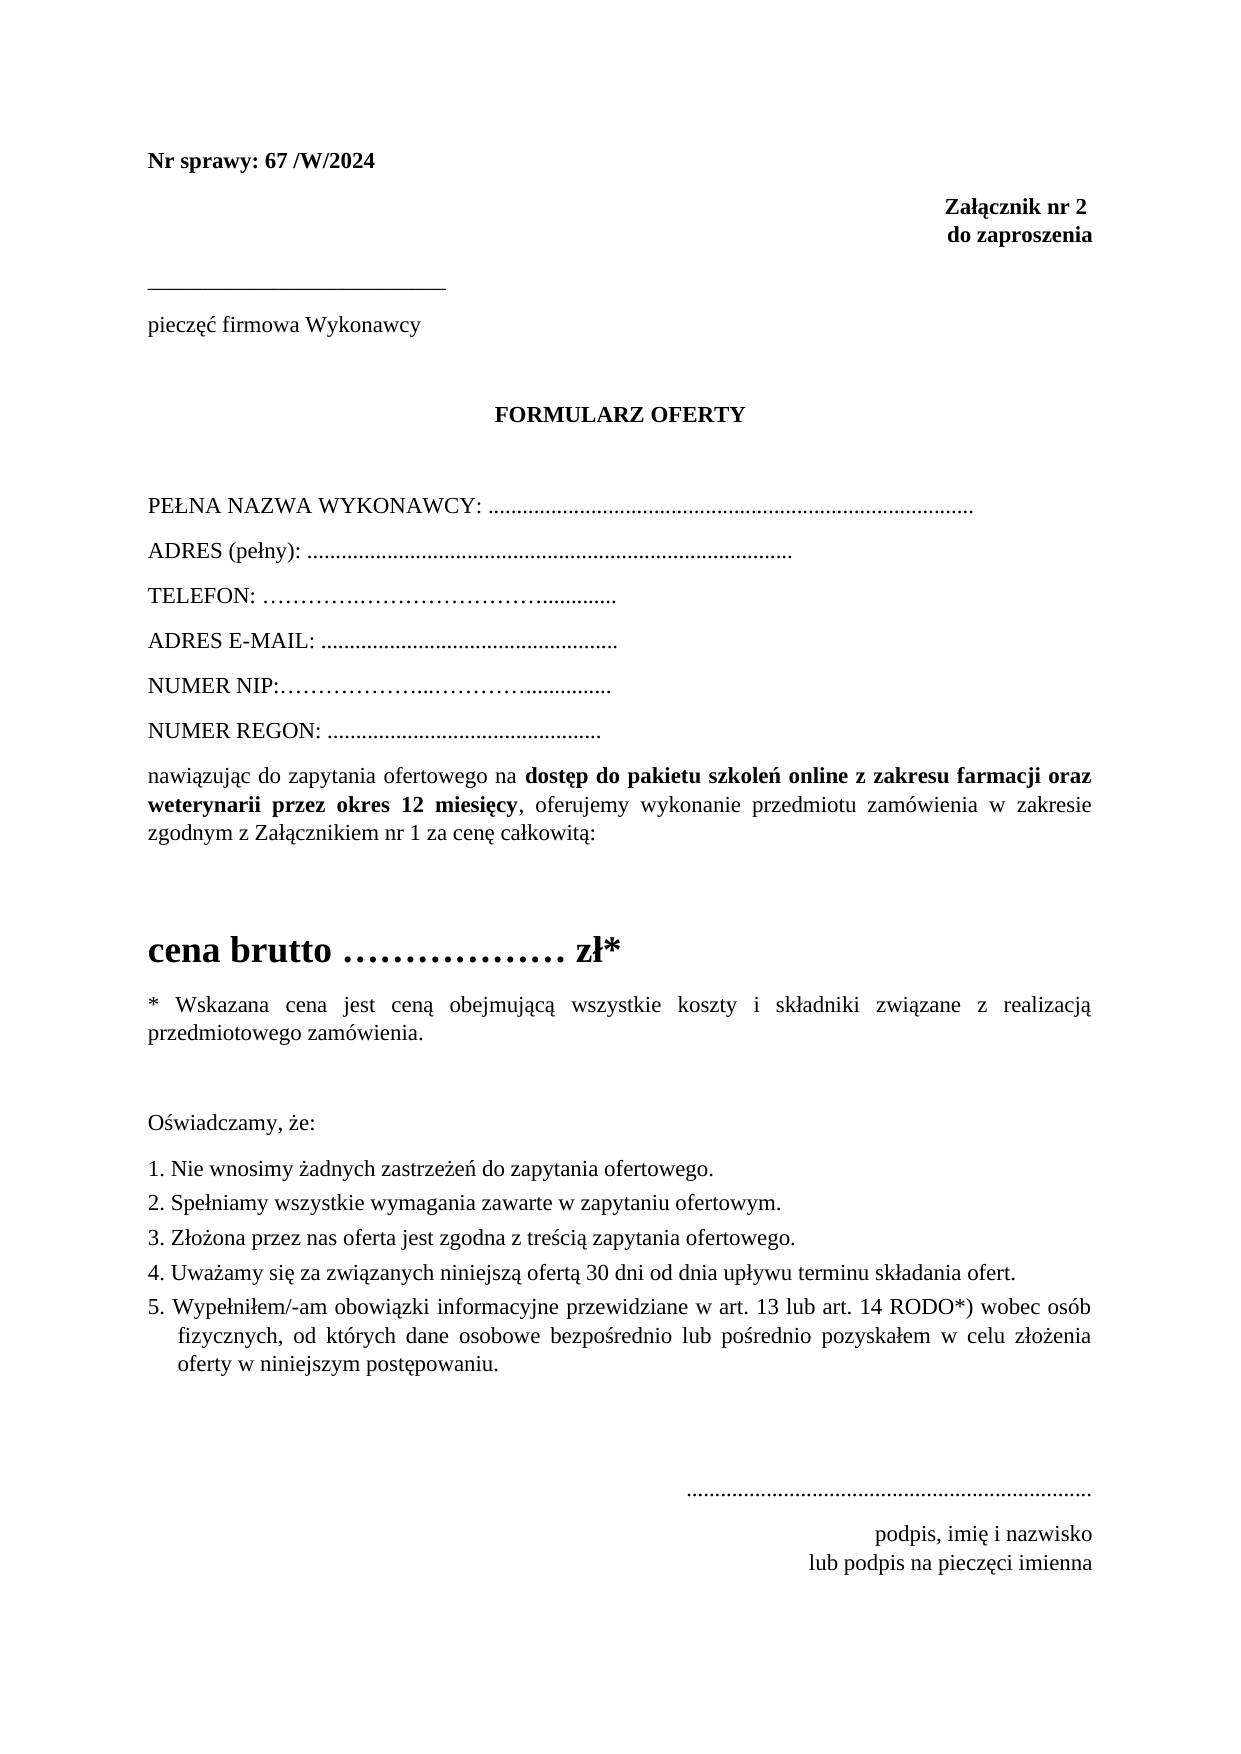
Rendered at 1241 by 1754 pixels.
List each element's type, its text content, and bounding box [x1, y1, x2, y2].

text ADRES E-MAIL: .................................................... [148, 627, 1093, 653]
text podpis, imię i nazwisko lub podpis na pieczęci imienna [148, 1520, 1093, 1575]
text 1. Nie wnosimy żadnych zastrzeżeń do zapytania ofertowego. [148, 1154, 1093, 1181]
text nawiązując do zapytania ofertowego na dostęp do pakietu szkoleń online z zakresu farmacji oraz weterynarii przez okres 12 miesięcy, oferujemy wykonanie przedmiotu zamówienia w zakresie zgodnym z Załącznikiem nr 1 za cenę całkowitą: [148, 762, 1093, 846]
text cena brutto ……………… zł* [148, 928, 1093, 971]
text 2. Spełniamy wszystkie wymagania zawarte w zapytaniu ofertowym. [148, 1189, 1093, 1216]
text 3. Złożona przez nas oferta jest zgodna z treścią zapytania ofertowego. [148, 1224, 1093, 1250]
text 4. Uważamy się za związanych niniejszą ofertą 30 dni od dnia upływu terminu składania ofert. [148, 1259, 1093, 1285]
text PEŁNA NAZWA WYKONAWCY: ..................................................................................... [148, 492, 1093, 518]
text Oświadczamy, że: [148, 1109, 1093, 1136]
text * Wskazana cena jest ceną obejmującą wszystkie koszty i składniki związane z realizacją przedmiotowego zamówienia. [148, 991, 1093, 1046]
text FORMULARZ OFERTY [148, 402, 1093, 428]
text ....................................................................... [148, 1475, 1093, 1501]
text NUMER REGON: ................................................ [148, 717, 1093, 744]
text ADRES (pełny): ..................................................................................... [148, 537, 1093, 563]
text NUMER NIP:………………...…………............... [148, 672, 1093, 698]
text 5. Wypełniłem/-am obowiązki informacyjne przewidziane w art. 13 lub art. 14 RODO*) wobec osób fizycznych, od których dane osobowe bezpośrednio lub pośrednio pozyskałem w celu złożenia oferty w niniejszym postępowaniu. [148, 1293, 1093, 1377]
text pieczęć firmowa Wykonawcy [148, 311, 1093, 338]
text __________________________ [148, 266, 1093, 293]
text Załącznik nr 2 do zaproszenia [148, 193, 1093, 247]
text TELEFON: ………….……………………............. [148, 582, 1093, 608]
text Nr sprawy: 67 /W/2024 [148, 148, 1093, 174]
